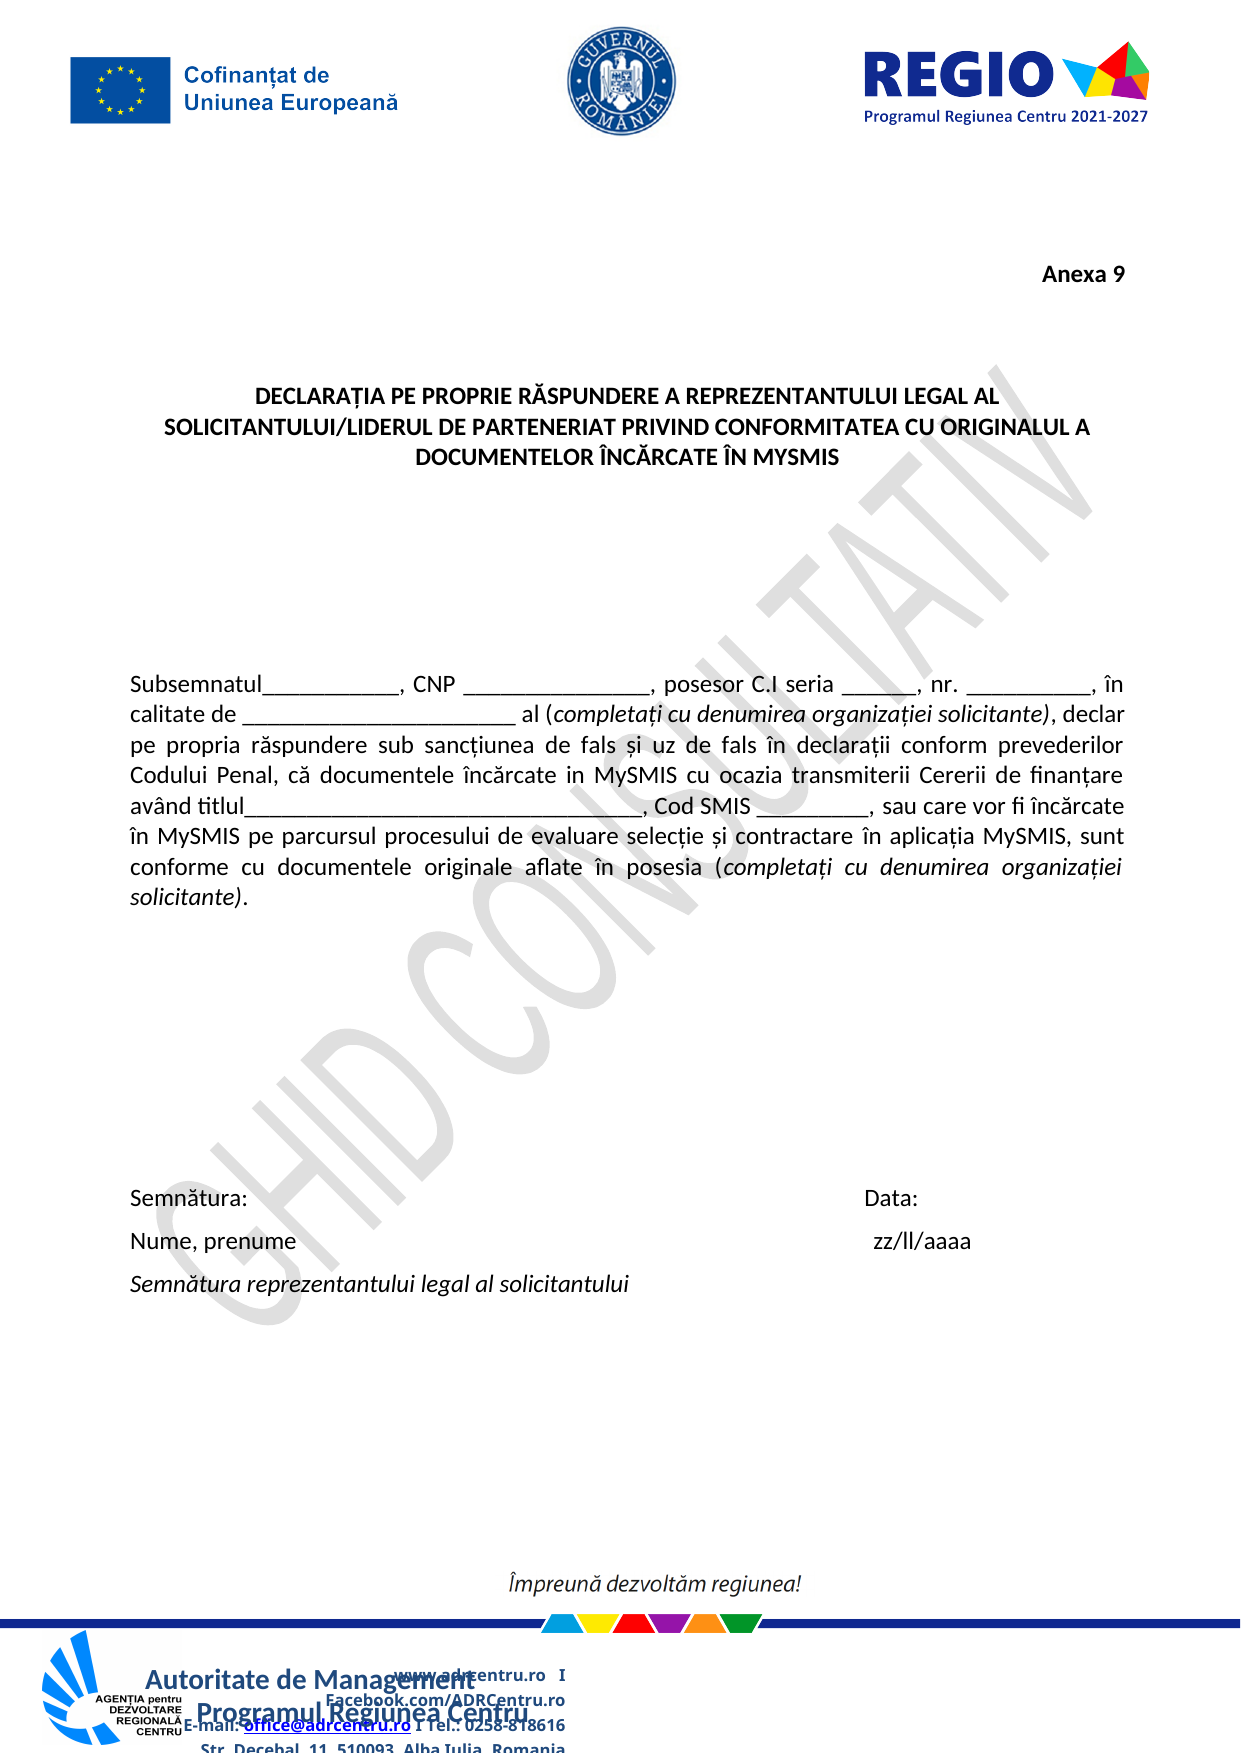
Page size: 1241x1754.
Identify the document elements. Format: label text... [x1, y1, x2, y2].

picture [547, 0, 692, 154]
text Anexa 9 [130, 258, 1125, 289]
text Semnătura reprezentantului legal al solicitantului [130, 1268, 1125, 1299]
picture [574, 1614, 1241, 1633]
picture [495, 1571, 814, 1597]
text Subsemnatul___________, CNP _______________, posesor C.I seria ______, nr. __________, în calitate de ______________________ al (completați cu denumirea organizației solicitante), declar pe propria răspundere sub sancțiunea de fals și uz de fals în declarații conform prevederilor Codului Penal, că documentele încărcate in MySMIS cu ocazia transmiterii Cererii de finanțare având titlul________________________________, Cod SMIS _________, sau care vor fi încărcate în MySMIS pe parcursul procesului de evaluare selecție și contractare în aplicația MySMIS, sunt conforme cu documentele originale aflate în posesia (completați cu denumirea organizației solicitante). [130, 668, 1125, 912]
text Nume, prenume zz/ll/aaaa [130, 1226, 1125, 1256]
text DECLARAȚIA PE PROPRIE RĂSPUNDERE A REPREZENTANTULUI LEGAL AL SOLICITANTULUI/LIDERUL DE PARTENERIAT PRIVIND CONFORMITATEA CU ORIGINALUL A DOCUMENTELOR ÎNCĂRCATE ÎN MYSMIS [130, 381, 1125, 472]
text Semnătura: Data: [130, 1182, 1125, 1213]
picture [66, 53, 425, 128]
picture [0, 1614, 550, 1745]
picture [864, 41, 1150, 125]
